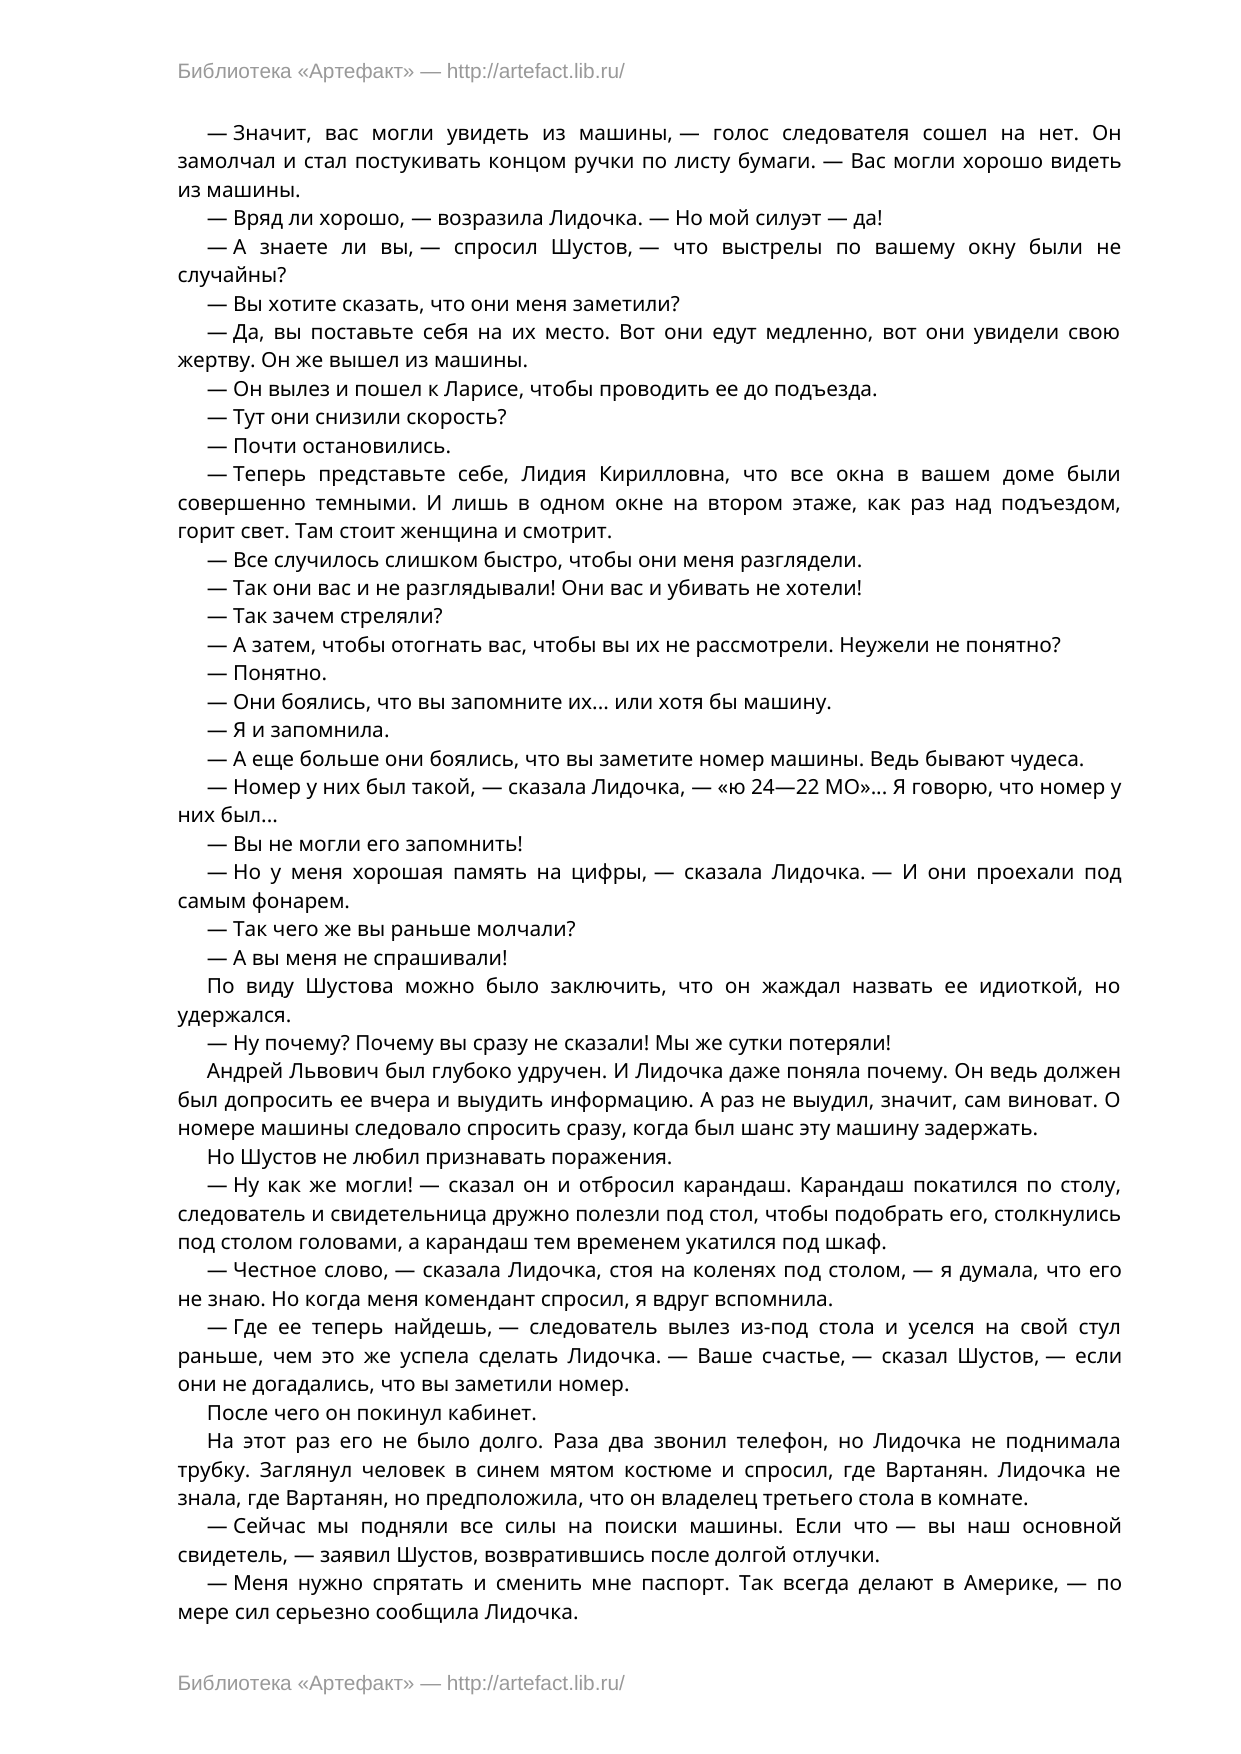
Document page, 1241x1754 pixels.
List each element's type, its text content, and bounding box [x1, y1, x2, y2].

text — Он вылез и пошел к Ларисе, чтобы проводить ее до подъезда. [177, 374, 1122, 402]
text — Я и запомнила. [177, 715, 1122, 744]
text Андрей Львович был глубоко удручен. И Лидочка даже поняла почему. Он ведь должен был допросить ее вчера и выудить информацию. А раз не выудил, значит, сам виноват. О номере машины следовало спросить сразу, когда был шанс эту машину задержать. [177, 1057, 1122, 1142]
text — А вы меня не спрашивали! [177, 943, 1122, 971]
text — Все случилось слишком быстро, чтобы они меня разглядели. [177, 545, 1122, 573]
text — Так они вас и не разглядывали! Они вас и убивать не хотели! [177, 573, 1122, 602]
text — А затем, чтобы отогнать вас, чтобы вы их не рассмотрели. Неужели не понятно? [177, 630, 1122, 658]
text — Вы не могли его запомнить! [177, 829, 1122, 857]
text — Честное слово, — сказала Лидочка, стоя на коленях под столом, — я думала, что его не знаю. Но когда меня комендант спросил, я вдруг вспомнила. [177, 1256, 1122, 1312]
text — Вряд ли хорошо, — возразила Лидочка. — Но мой силуэт — да! [177, 203, 1122, 232]
text — Да, вы поставьте себя на их место. Вот они едут медленно, вот они увидели свою жертву. Он же вышел из машины. [177, 317, 1122, 374]
text — Почти остановились. [177, 431, 1122, 459]
text — Ну как же могли! — сказал он и отбросил карандаш. Карандаш покатился по столу, следователь и свидетельница дружно полезли под стол, чтобы подобрать его, столкнулись под столом головами, а карандаш тем временем укатился под шкаф. [177, 1170, 1122, 1256]
text — Они боялись, что вы запомните их... или хотя бы машину. [177, 687, 1122, 715]
text — Теперь представьте себе, Лидия Кирилловна, что все окна в вашем доме были совершенно темными. И лишь в одном окне на втором этаже, как раз над подъездом, горит свет. Там стоит женщина и смотрит. [177, 459, 1122, 545]
text — Меня нужно спрятать и сменить мне паспорт. Так всегда делают в Америке, — по мере сил серьезно сообщила Лидочка. [177, 1568, 1122, 1625]
text Но Шустов не любил признавать поражения. [177, 1142, 1122, 1170]
text — Сейчас мы подняли все силы на поиски машины. Если что — вы наш основной свидетель, — заявил Шустов, возвратившись после долгой отлучки. [177, 1512, 1122, 1568]
text — Где ее теперь найдешь, — следователь вылез из-под стола и уселся на свой стул раньше, чем это же успела сделать Лидочка. — Ваше счастье, — сказал Шустов, — если они не догадались, что вы заметили номер. [177, 1312, 1122, 1398]
text — Тут они снизили скорость? [177, 402, 1122, 431]
text — Так чего же вы раньше молчали? [177, 914, 1122, 943]
text После чего он покинул кабинет. [177, 1398, 1122, 1426]
text — А знаете ли вы, — спросил Шустов, — что выстрелы по вашему окну были не случайны? [177, 232, 1122, 289]
text По виду Шустова можно было заключить, что он жаждал назвать ее идиоткой, но удержался. [177, 971, 1122, 1028]
text — Значит, вас могли увидеть из машины, — голос следователя сошел на нет. Он замолчал и стал постукивать концом ручки по листу бумаги. — Вас могли хорошо видеть из машины. [177, 118, 1122, 203]
text На этот раз его не было долго. Раза два звонил телефон, но Лидочка не поднимала трубку. Заглянул человек в синем мятом костюме и спросил, где Вартанян. Лидочка не знала, где Вартанян, но предположила, что он владелец третьего стола в комнате. [177, 1426, 1122, 1512]
text — Номер у них был такой, — сказала Лидочка, — «ю 24—22 МО»... Я говорю, что номер у них был... [177, 772, 1122, 829]
text — Ну почему? Почему вы сразу не сказали! Мы же сутки потеряли! [177, 1028, 1122, 1057]
text — А еще больше они боялись, что вы заметите номер машины. Ведь бывают чудеса. [177, 744, 1122, 772]
text — Вы хотите сказать, что они меня заметили? [177, 289, 1122, 317]
text — Понятно. [177, 658, 1122, 687]
text — Но у меня хорошая память на цифры, — сказала Лидочка. — И они проехали под самым фонарем. [177, 857, 1122, 914]
text — Так зачем стреляли? [177, 602, 1122, 630]
